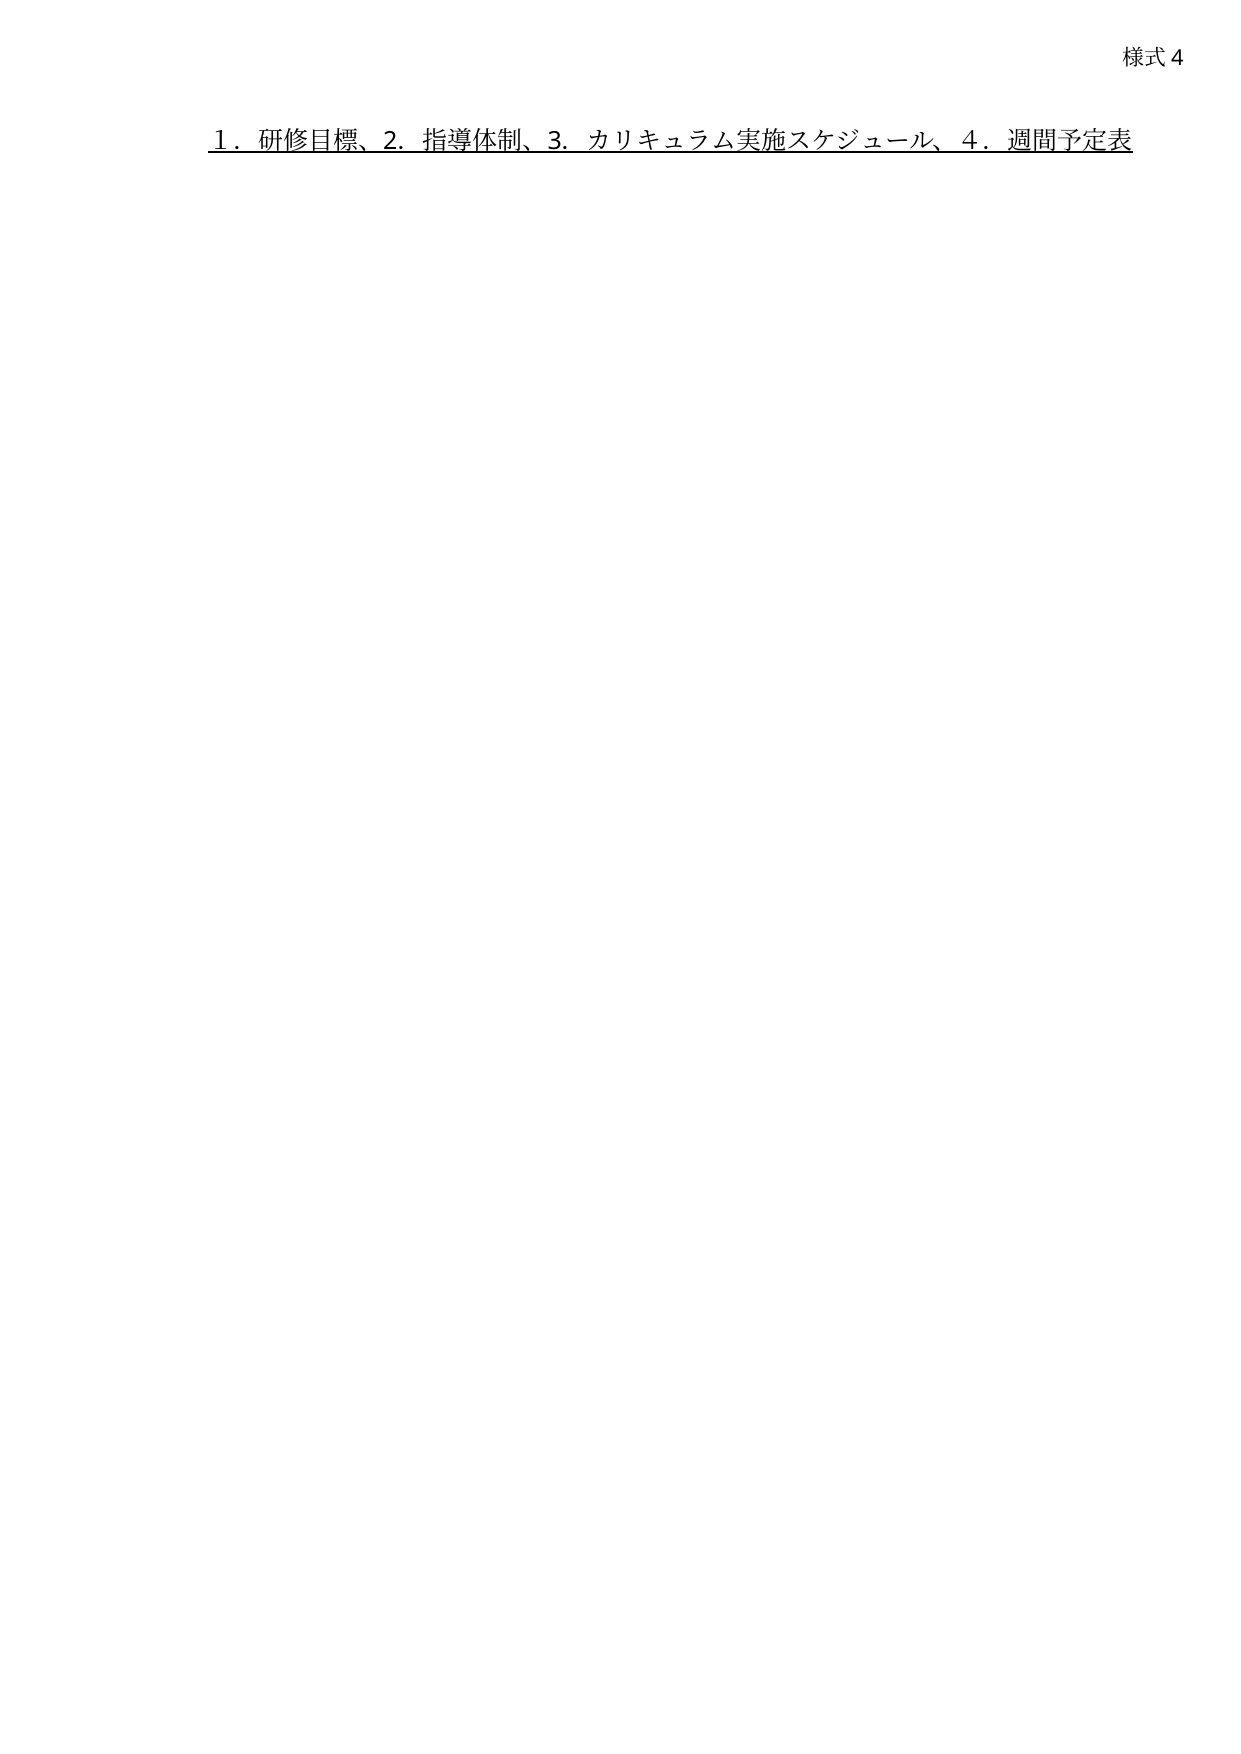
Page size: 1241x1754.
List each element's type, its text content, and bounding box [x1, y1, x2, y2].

text １．研修目標、2．指導体制、3．カリキュラム実施スケジュール、４．週間予定表 [133, 119, 1137, 157]
